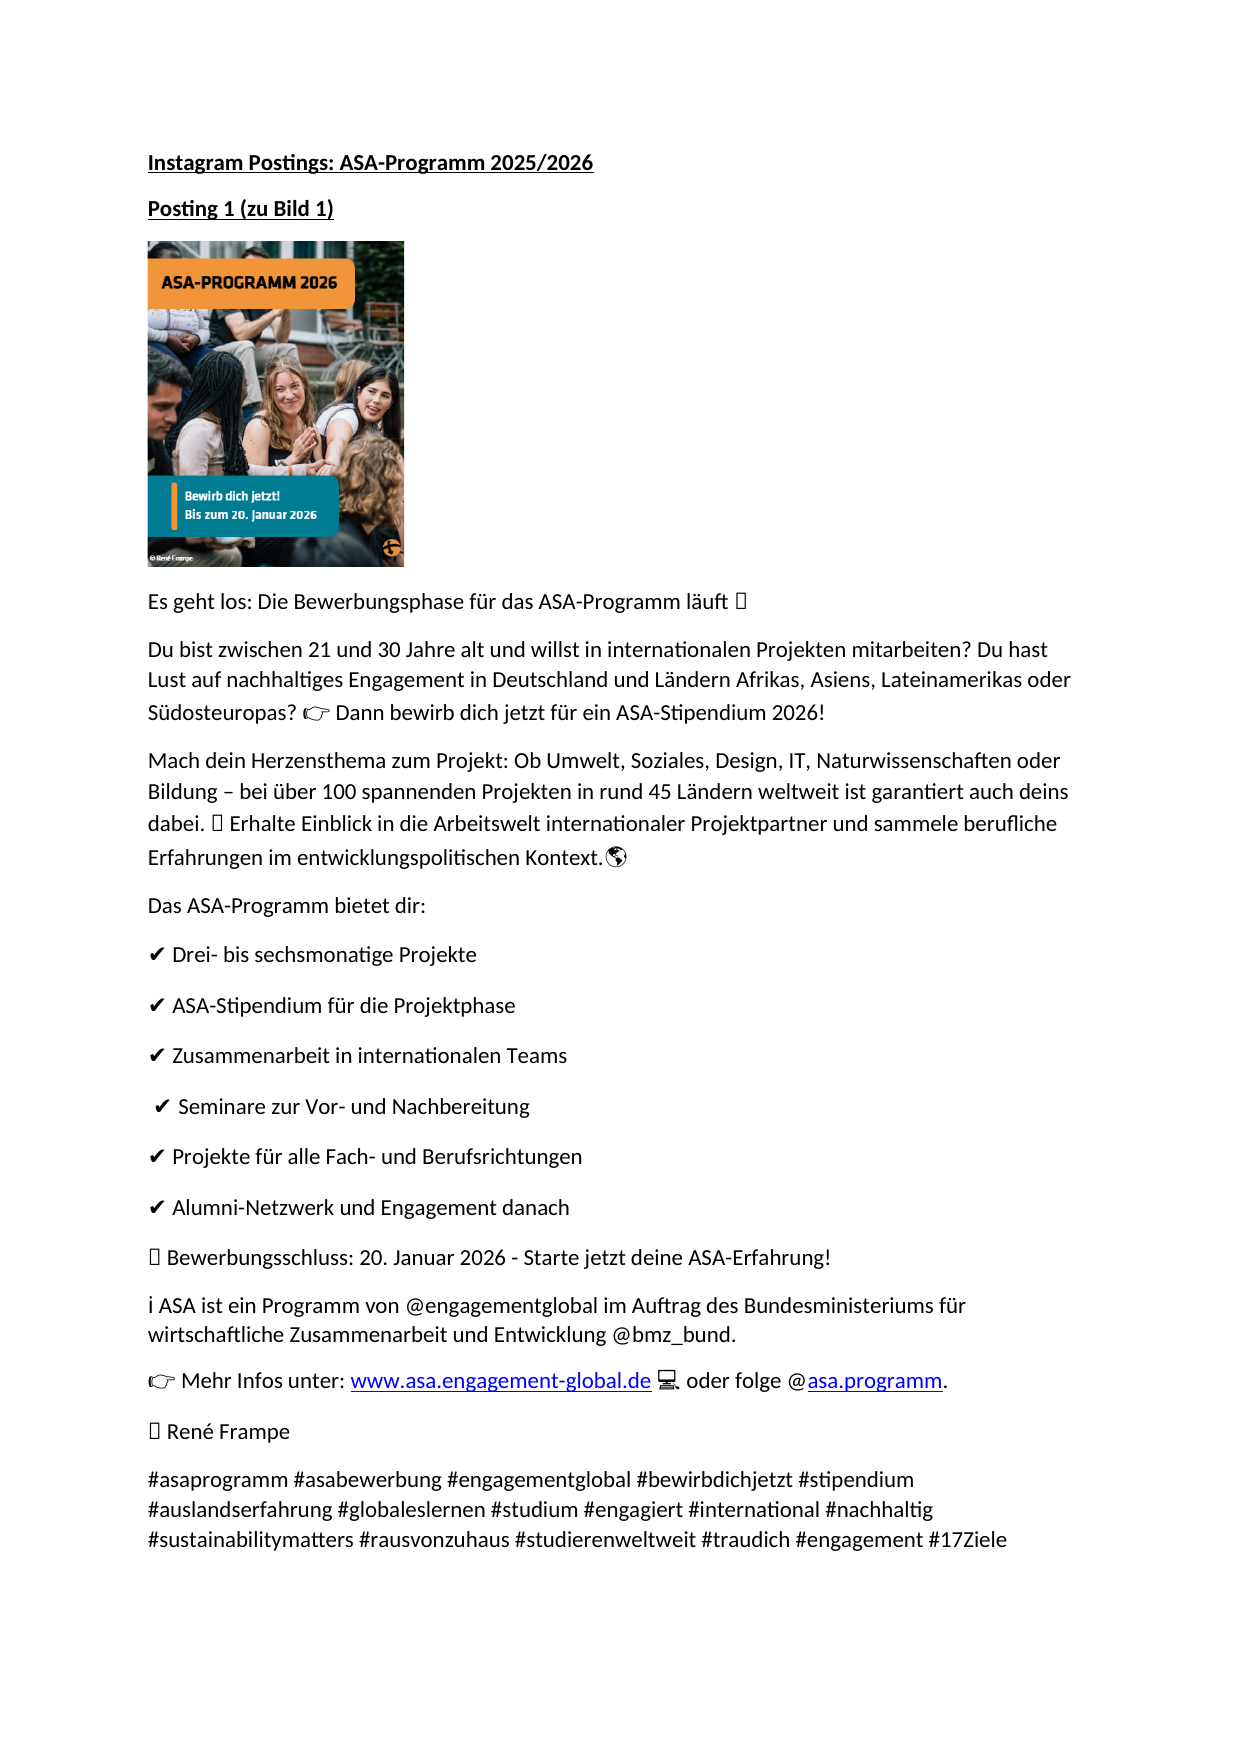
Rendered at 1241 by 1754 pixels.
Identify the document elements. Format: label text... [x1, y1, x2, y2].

text 📸 René Frampe [148, 1415, 1093, 1446]
text ✔ Drei- bis sechsmonatige Projekte [148, 938, 1093, 969]
text ✔ Zusammenarbeit in internationalen Teams [148, 1039, 1093, 1070]
text 👉 Mehr Infos unter: www.asa.engagement-global.de 💻 oder folge @asa.programm. [148, 1364, 1093, 1396]
text Es geht los: Die Bewerbungsphase für das ASA-Programm läuft 🎊 [148, 585, 1093, 616]
text ✔ ASA-Stipendium für die Projektphase [148, 989, 1093, 1020]
text Das ASA-Programm bietet dir: [148, 891, 1093, 919]
text ✔ Seminare zur Vor- und Nachbereitung [148, 1089, 1093, 1121]
text Mach dein Herzensthema zum Projekt: Ob Umwelt, Soziales, Design, IT, Naturwissenschaften oder Bildung – bei über 100 spannenden Projekten in rund 45 Ländern weltweit ist garantiert auch deins dabei. 💡 Erhalte Einblick in die Arbeitswelt internationaler Projektpartner und sammele berufliche Erfahrungen im entwicklungspolitischen Kontext.🌎️ [148, 747, 1093, 872]
text ✔ Alumni-Netzwerk und Engagement danach [148, 1190, 1093, 1222]
picture [147, 241, 405, 567]
text ℹ️ ASA ist ein Programm von @engagementglobal im Auftrag des Bundesministeriums für wirtschaftliche Zusammenarbeit und Entwicklung @bmz_bund. [148, 1291, 1093, 1348]
text Du bist zwischen 21 und 30 Jahre alt und willst in internationalen Projekten mitarbeiten? Du hast Lust auf nachhaltiges Engagement in Deutschland und Ländern Afrikas, Asiens, Lateinamerikas oder Südosteuropas? 👉 Dann bewirb dich jetzt für ein ASA-Stipendium 2026! [148, 635, 1093, 727]
text ✔ Projekte für alle Fach- und Berufsrichtungen [148, 1140, 1093, 1171]
text #asaprogramm #asabewerbung #engagementglobal #bewirbdichjetzt #stipendium #auslandserfahrung #globaleslernen #studium #engagiert #international #nachhaltig #sustainabilitymatters #rausvonzuhaus #studierenweltweit #traudich #engagement #17Ziele [148, 1465, 1093, 1554]
text 📅 Bewerbungsschluss: 20. Januar 2026 - Starte jetzt deine ASA-Erfahrung! [148, 1241, 1093, 1272]
text Instagram Postings: ASA-Programm 2025/2026 [148, 148, 1093, 176]
text Posting 1 (zu Bild 1) [148, 194, 1093, 222]
